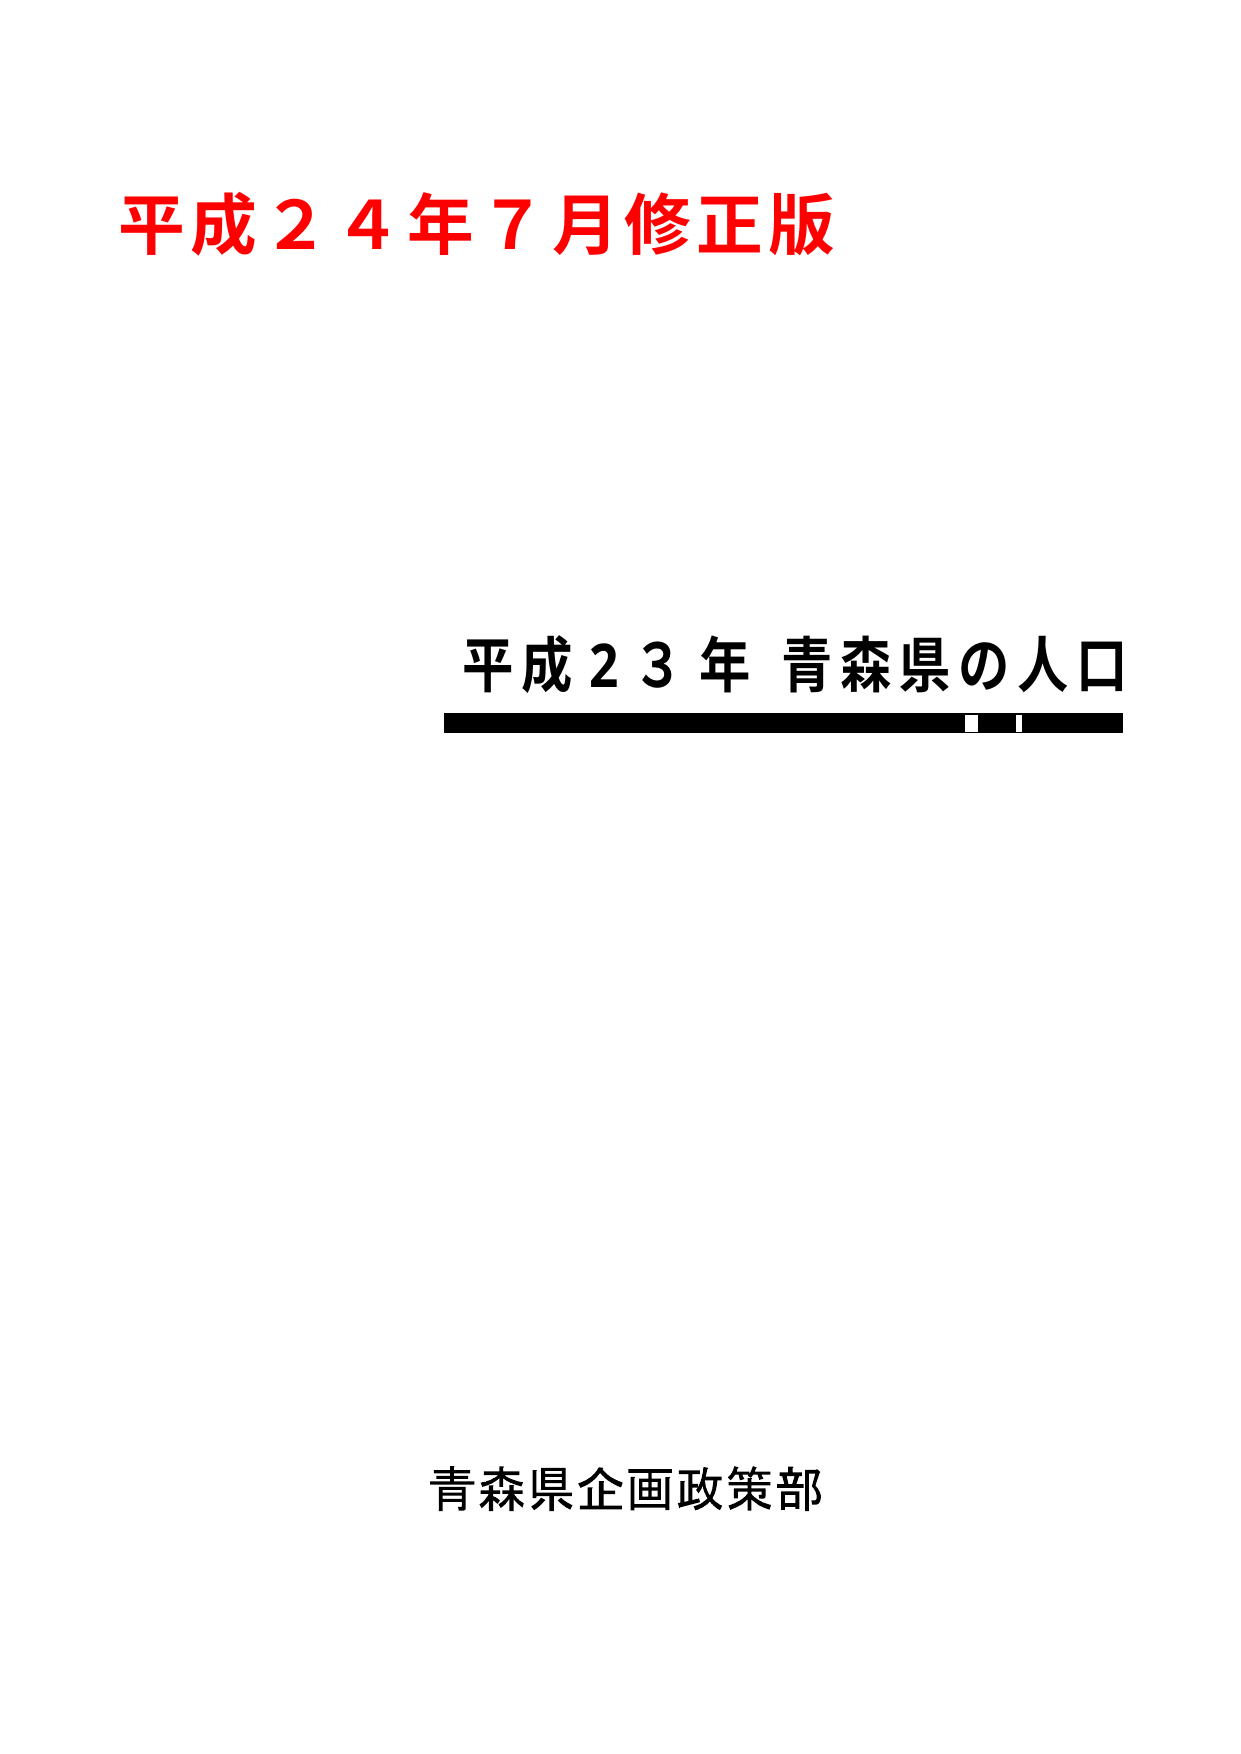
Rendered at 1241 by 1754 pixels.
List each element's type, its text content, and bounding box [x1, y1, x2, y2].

picture [445, 715, 1122, 732]
text 平成２４年７月修正版 [118, 188, 1151, 265]
text 平成 2３ 年 青森県の人口 [462, 631, 1151, 701]
